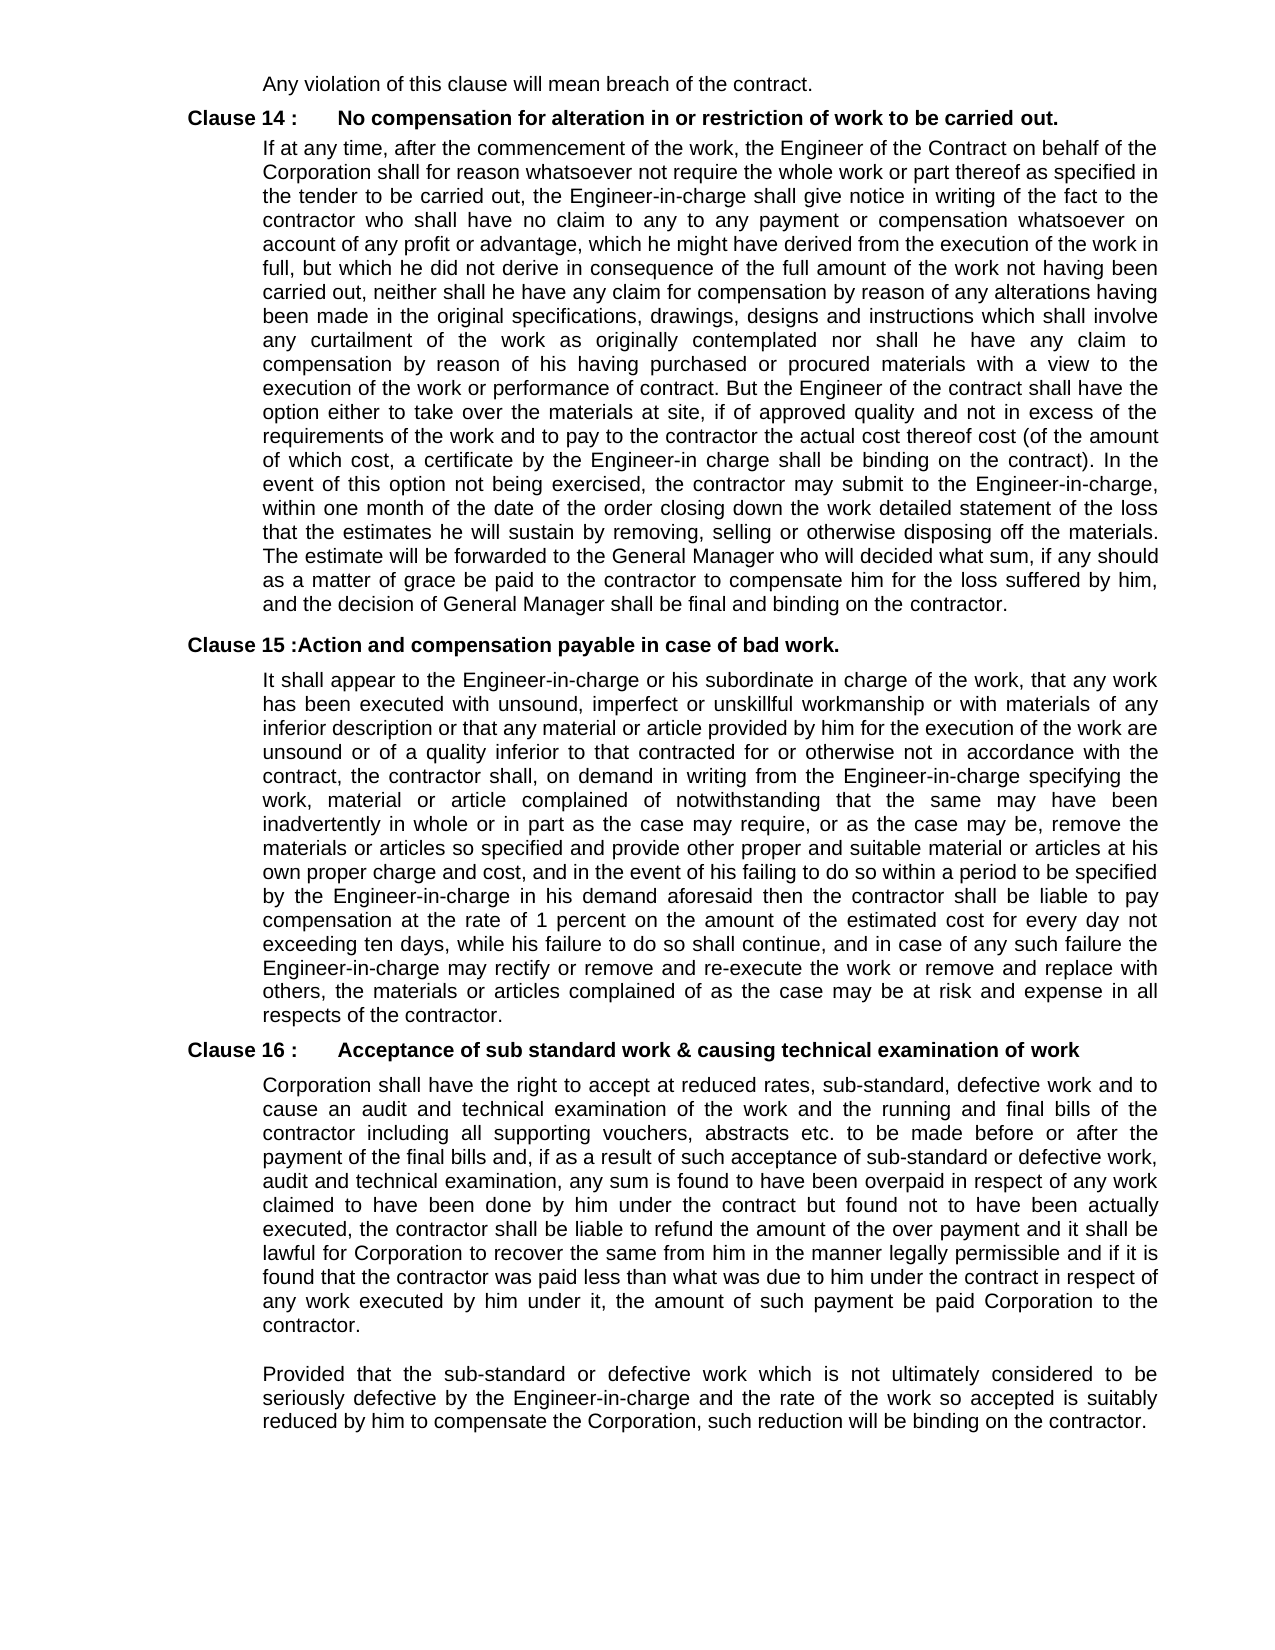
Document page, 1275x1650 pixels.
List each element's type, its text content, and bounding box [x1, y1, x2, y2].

text Provided that the sub-standard or defective work which is not ultimately considered to be seriously defective by the Engineer-in-charge and the rate of the work so accepted is suitably reduced by him to compensate the Corporation, such reduction will be binding on the contractor. [262, 1361, 1159, 1433]
text If at any time, after the commencement of the work, the Engineer of the Contract on behalf of the Corporation shall for reason whatsoever not require the whole work or part thereof as specified in the tender to be carried out, the Engineer-in-charge shall give notice in writing of the fact to the contractor who shall have no claim to any to any payment or compensation whatsoever on account of any profit or advantage, which he might have derived from the execution of the work in full, but which he did not derive in consequence of the full amount of the work not having been carried out, neither shall he have any claim for compensation by reason of any alterations having been made in the original specifications, drawings, designs and instructions which shall involve any curtailment of the work as originally contemplated nor shall he have any claim to compensation by reason of his having purchased or procured materials with a view to the execution of the work or performance of contract. But the Engineer of the contract shall have the option either to take over the materials at site, if of approved quality and not in excess of the requirements of the work and to pay to the contractor the actual cost thereof cost (of the amount of which cost, a certificate by the Engineer-in charge shall be binding on the contract). In the event of this option not being exercised, the contractor may submit to the Engineer-in-charge, within one month of the date of the order closing down the work detailed statement of the loss that the estimates he will sustain by removing, selling or otherwise disposing off the materials. The estimate will be forwarded to the General Manager who will decided what sum, if any should as a matter of grace be paid to the contractor to compensate him for the loss suffered by him, and the decision of General Manager shall be final and binding on the contractor. [262, 136, 1160, 615]
text Any violation of this clause will mean breach of the contract. [262, 72, 1183, 96]
subtitle Clause 14 : No compensation for alteration in or restriction of work to be carried out. [187, 106, 1183, 130]
text It shall appear to the Engineer-in-charge or his subordinate in charge of the work, that any work has been executed with unsound, imperfect or unskillful workmanship or with materials of any inferior description or that any material or article provided by him for the execution of the work are unsound or of a quality inferior to that contracted for or otherwise not in accordance with the contract, the contractor shall, on demand in writing from the Engineer-in-charge specifying the work, material or article complained of notwithstanding that the same may have been inadvertently in whole or in part as the case may require, or as the case may be, remove the materials or articles so specified and provide other proper and suitable material or articles at his own proper charge and cost, and in the event of his failing to do so within a period to be specified by the Engineer-in-charge in his demand aforesaid then the contractor shall be liable to pay compensation at the rate of 1 percent on the amount of the estimated cost for every day not exceeding ten days, while his failure to do so shall continue, and in case of any such failure the Engineer-in-charge may rectify or remove and re-execute the work or remove and replace with others, the materials or articles complained of as the case may be at risk and expense in all respects of the contractor. [262, 668, 1160, 1027]
subtitle Clause 16 : Acceptance of sub standard work & causing technical examination of work [187, 1038, 1183, 1062]
text Corporation shall have the right to accept at reduced rates, sub-standard, defective work and to cause an audit and technical examination of the work and the running and final bills of the contractor including all supporting vouchers, abstracts etc. to be made before or after the payment of the final bills and, if as a result of such acceptance of sub-standard or defective work, audit and technical examination, any sum is found to have been overpaid in respect of any work claimed to have been done by him under the contract but found not to have been actually executed, the contractor shall be liable to refund the amount of the over payment and it shall be lawful for Corporation to recover the same from him in the manner legally permissible and if it is found that the contractor was paid less than what was due to him under the contract in respect of any work executed by him under it, the amount of such payment be paid Corporation to the contractor. [262, 1073, 1160, 1336]
subtitle Clause 15 :Action and compensation payable in case of bad work. [187, 633, 1183, 657]
